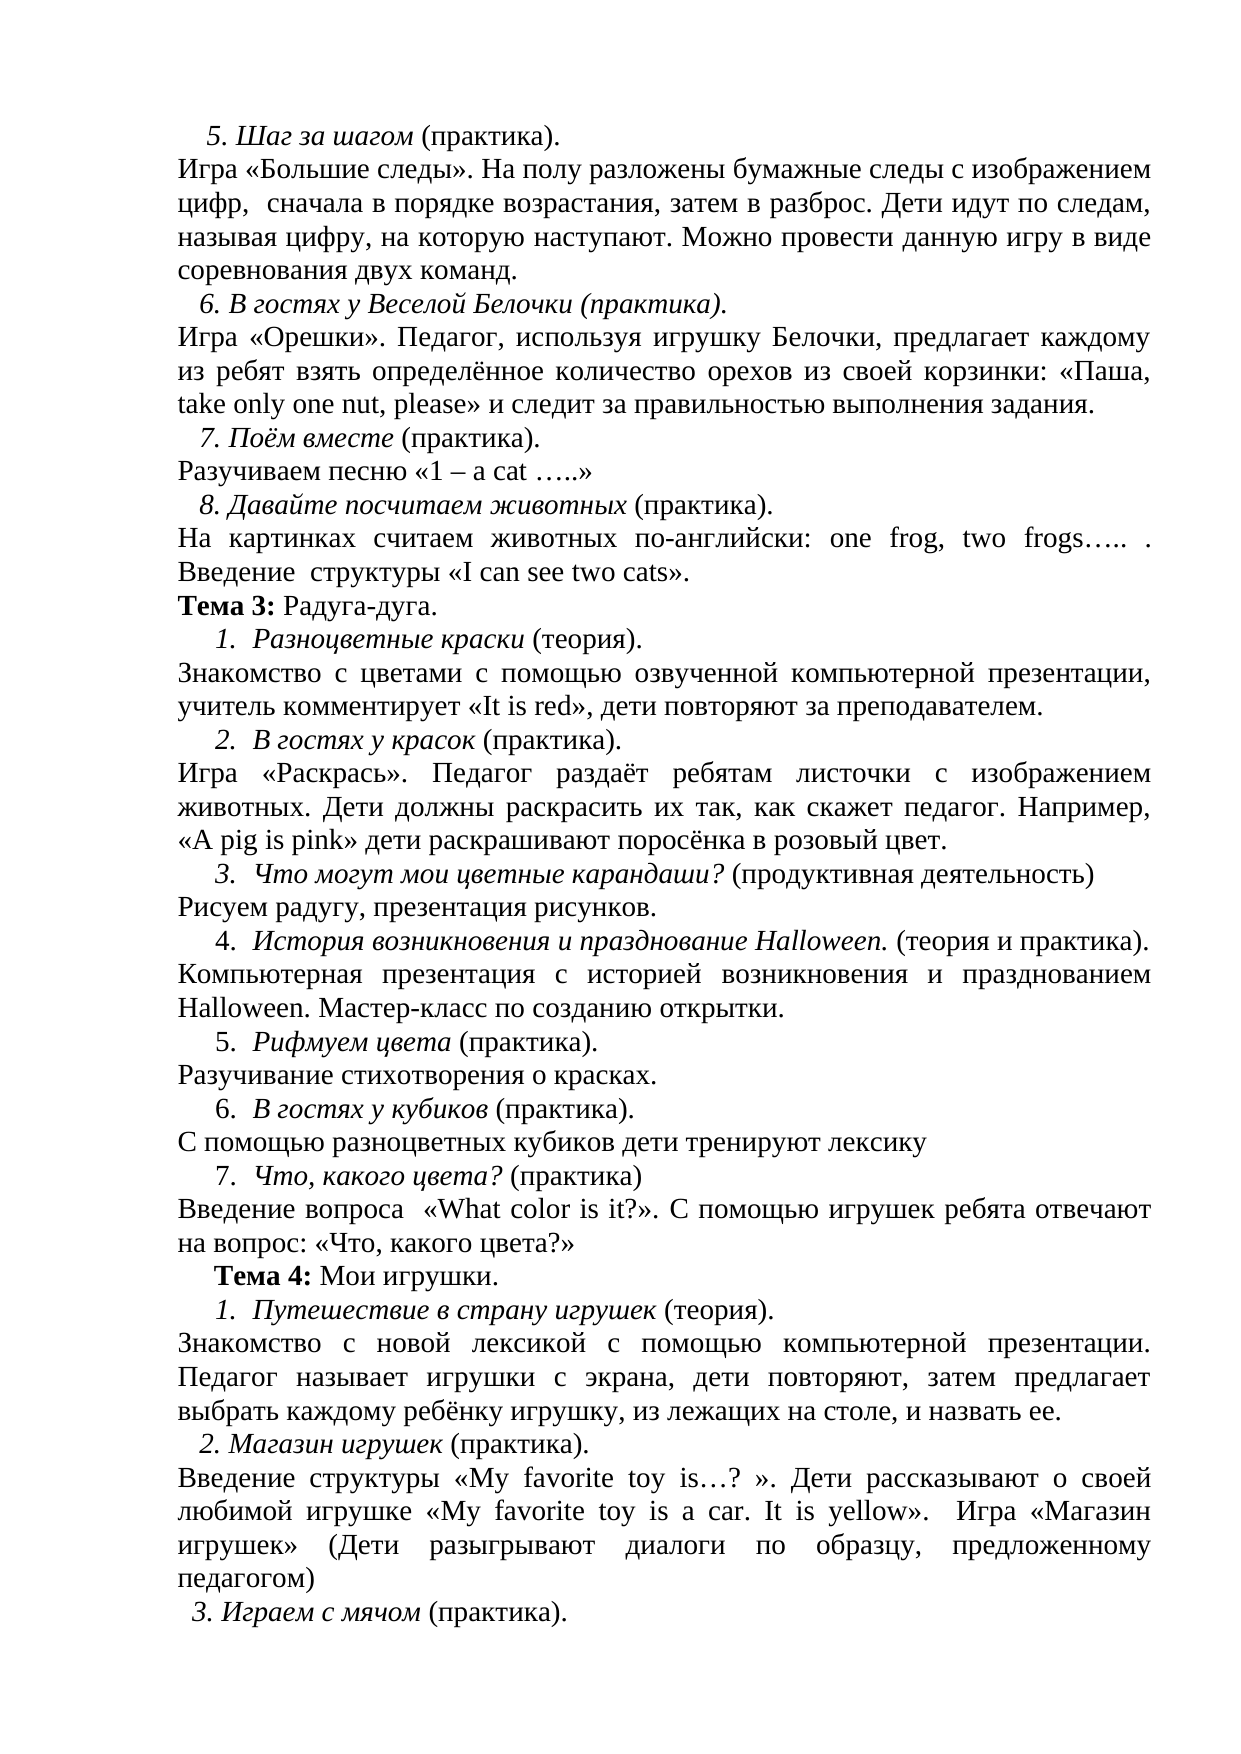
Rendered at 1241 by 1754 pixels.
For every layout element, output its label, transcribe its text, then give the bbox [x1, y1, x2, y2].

text 5. Шаг за шагом (практика). [177, 118, 1152, 152]
text Игра «Раскрась». Педагог раздаёт ребятам листочки с изображением животных. Дети должны раскрасить их так, как скажет педагог. Например, «A pig is pink» дети раскрашивают поросёнка в розовый цвет. [177, 755, 1152, 856]
text Знакомство с новой лексикой с помощью компьютерной презентации. Педагог называет игрушки с экрана, дети повторяют, затем предлагает выбрать каждому ребёнку игрушку, из лежащих на столе, и назвать ее. [177, 1326, 1152, 1426]
text Игра «Большие следы». На полу разложены бумажные следы с изображением цифр, сначала в порядке возрастания, затем в разброс. Дети идут по следам, называя цифру, на которую наступают. Можно провести данную игру в виде соревнования двух команд. [177, 152, 1152, 286]
text Введение структуры «My favorite toy is…? ». Дети рассказывают о своей любимой игрушке «My favorite toy is a car. It is yellow». Игра «Магазин игрушек» (Дети разыгрывают диалоги по образцу, предложенному педагогом) [177, 1460, 1152, 1594]
text Введение вопроса «What color is it?». С помощью игрушек ребята отвечают на вопрос: «Что, какого цвета?» [177, 1191, 1152, 1258]
list Рифмуем цвета (практика). [215, 1024, 1152, 1057]
text 7. Поём вместе (практика). [177, 420, 1152, 453]
text Знакомство с цветами с помощью озвученной компьютерной презентации, учитель комментирует «It is red», дети повторяют за преподавателем. [177, 655, 1152, 722]
text Игра «Орешки». Педагог, используя игрушку Белочки, предлагает каждому из ребят взять определённое количество орехов из своей корзинки: «Паша, take only one nut, please» и следит за правильностью выполнения задания. [177, 319, 1152, 420]
text Разучиваем песню «1 – a cat …..» [177, 453, 1152, 487]
text Компьютерная презентация с историей возникновения и празднованием Halloween. Мастер-класс по созданию открытки. [177, 957, 1152, 1024]
list Что могут мои цветные карандаши? (продуктивная деятельность) [215, 856, 1152, 889]
list Что, какого цвета? (практика) [215, 1158, 1152, 1191]
text На картинках считаем животных по-английски: one frog, two frogs….. . Введение структуры «I can see two cats». [177, 521, 1152, 588]
list В гостях у красок (практика). [215, 722, 1152, 755]
text Тема 3: Радуга-дуга. [177, 588, 1152, 621]
list История возникновения и празднование Halloween. (теория и практика). [215, 923, 1152, 957]
list В гостях у кубиков (практика). [215, 1091, 1152, 1124]
text 8. Давайте посчитаем животных (практика). [177, 487, 1152, 521]
text С помощью разноцветных кубиков дети тренируют лексику [177, 1124, 1152, 1158]
text 3. Играем с мячом (практика). [177, 1594, 1152, 1627]
list Разноцветные краски (теория). [215, 621, 1152, 655]
text 6. В гостях у Веселой Белочки (практика). [177, 286, 1152, 319]
text Тема 4: Мои игрушки. [177, 1258, 1152, 1292]
text 2. Магазин игрушек (практика). [177, 1426, 1152, 1460]
text Разучивание стихотворения о красках. [177, 1057, 1152, 1091]
list Путешествие в страну игрушек (теория). [215, 1292, 1152, 1326]
text Рисуем радугу, презентация рисунков. [177, 889, 1152, 923]
